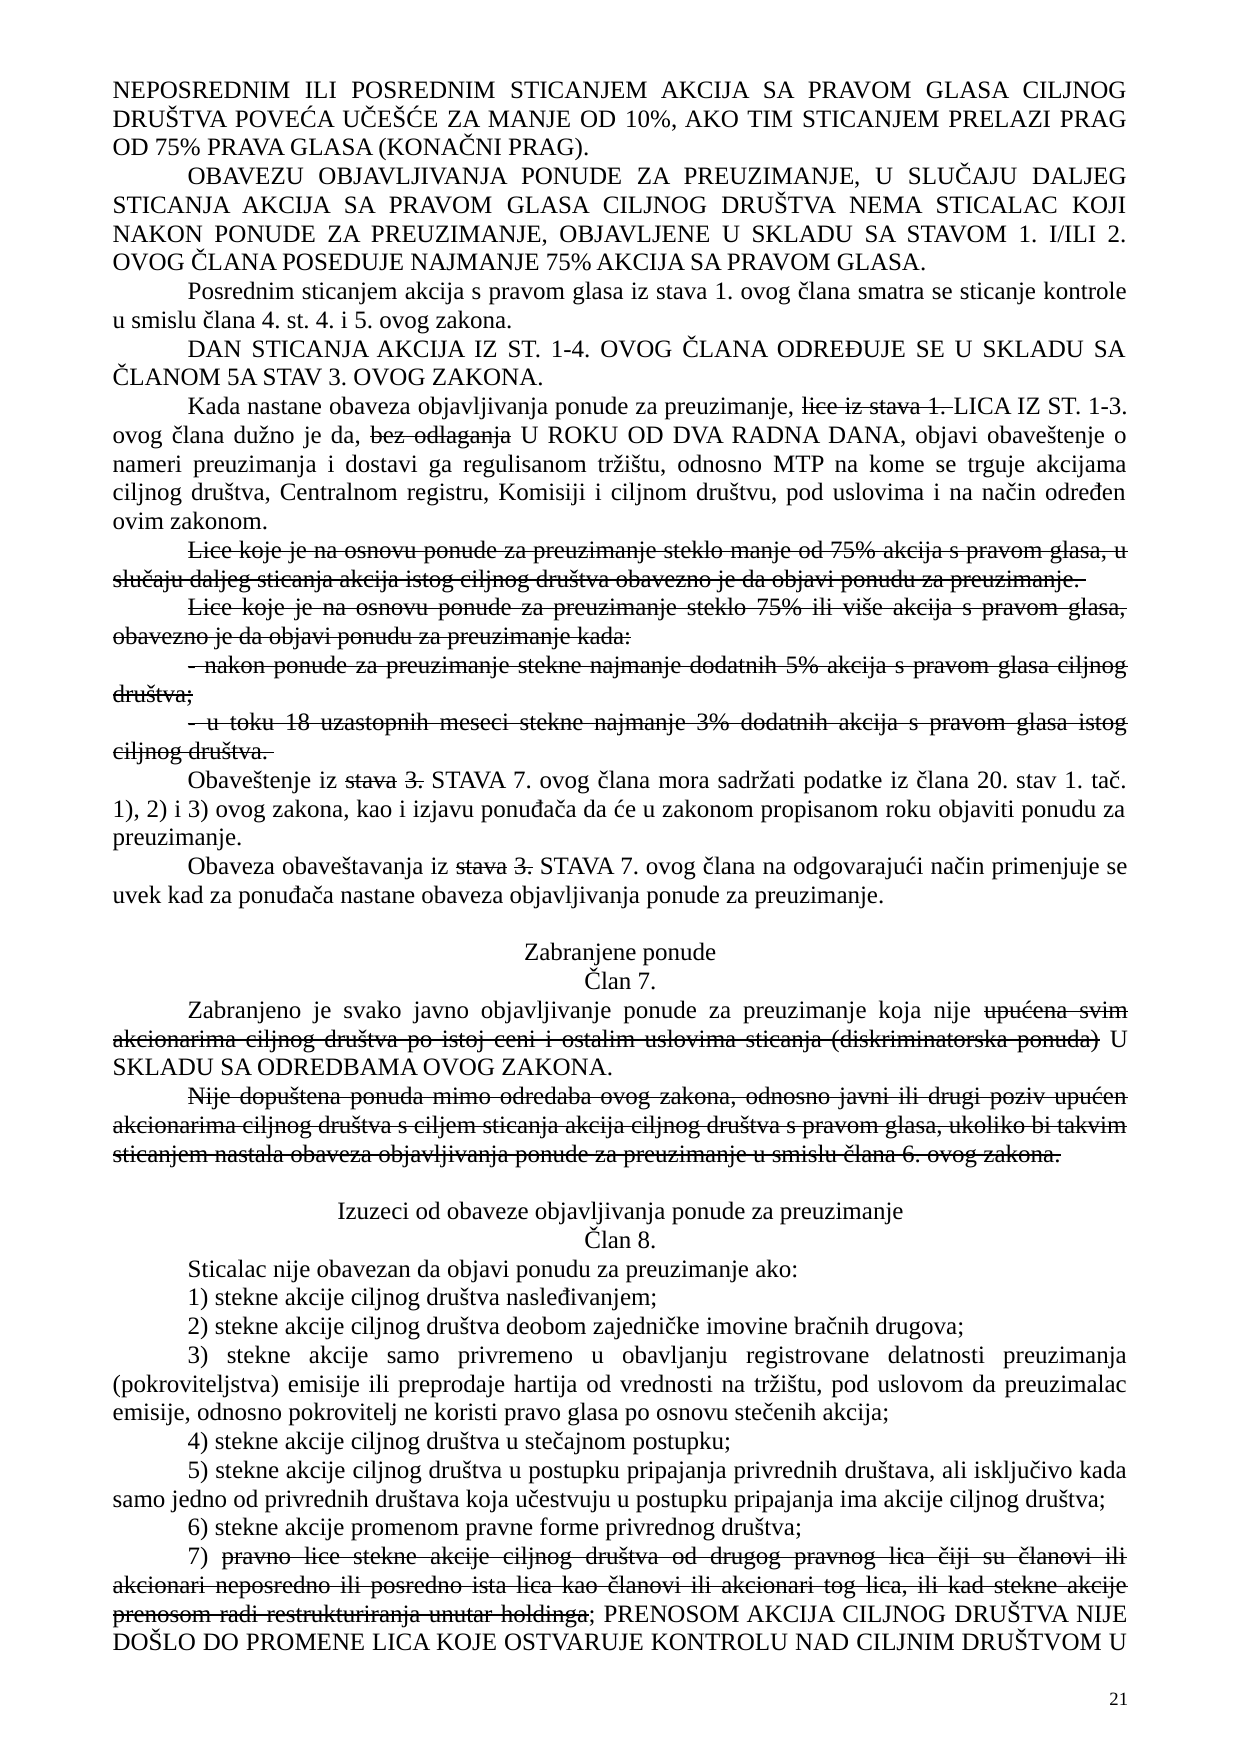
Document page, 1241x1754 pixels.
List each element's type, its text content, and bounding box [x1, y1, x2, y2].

text Zabranjene ponude [112, 937, 1128, 966]
text 2) stekne akcije ciljnog društva deobom zajedničke imovine bračnih drugova; [112, 1311, 1128, 1340]
text 4) stekne akcije ciljnog društva u stečajnom postupku; [112, 1426, 1128, 1455]
text Lice koje je na osnovu ponude za preuzimanje steklo 75% ili više akcija s pravom glasa, obavezno je da objavi ponudu za preuzimanje kada: [112, 592, 1128, 650]
text 5) stekne akcije ciljnog društva u postupku pripajanja privrednih društava, ali isključivo kada samo jedno od privrednih društava koja učestvuju u postupku pripajanja ima akcije ciljnog društva; [112, 1455, 1128, 1512]
text Kada nastane obaveza objavljivanja ponude za preuzimanje, lice iz stava 1. LICA IZ ST. 1-3. ovog člana dužno je da, bez odlaganja U ROKU OD DVA RADNA DANA, objavi obaveštenje o nameri preuzimanja i dostavi ga regulisanom tržištu, odnosno MTP na kome se trguje akcijama ciljnog društva, Centralnom registru, Komisiji i ciljnom društvu, pod uslovima i na način određen ovim zakonom. [112, 391, 1128, 535]
text DAN STICANJA AKCIJA IZ ST. 1-4. OVOG ČLANA ODREĐUJE SE U SKLADU SA ČLANOM 5A STAV 3. OVOG ZAKONA. [112, 334, 1128, 391]
text 1) stekne akcije ciljnog društva nasleđivanjem; [112, 1282, 1128, 1311]
text Zabranjeno je svako javno objavljivanje ponude za preuzimanje koja nije upućena svim akcionarima ciljnog društva po istoj ceni i ostalim uslovima sticanja (diskriminatorska ponuda) U SKLADU SA ODREDBAMA OVOG ZAKONA. [112, 995, 1128, 1081]
text Izuzeci od obaveze objavljivanja ponude za preuzimanje [112, 1196, 1128, 1225]
text - nakon ponude za preuzimanje stekne najmanje dodatnih 5% akcija s pravom glasa ciljnog društva; [112, 650, 1128, 707]
text Nije dopuštena ponuda mimo odredaba ovog zakona, odnosno javni ili drugi poziv upućen akcionarima ciljnog društva s ciljem sticanja akcija ciljnog društva s pravom glasa, ukoliko bi takvim sticanjem nastala obaveza objavljivanja ponude za preuzimanje u smislu člana 6. ovog zakona. [112, 1081, 1128, 1167]
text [112, 75, 1128, 161]
text Član 7. [112, 966, 1128, 995]
text Posrednim sticanjem akcija s pravom glasa iz stava 1. ovog člana smatra se sticanje kontrole u smislu člana 4. st. 4. i 5. ovog zakona. [112, 276, 1128, 334]
text - u toku 18 uzastopnih meseci stekne najmanje 3% dodatnih akcija s pravom glasa istog ciljnog društva. [112, 707, 1128, 765]
text Obaveštenje iz stava 3. STAVA 7. ovog člana mora sadržati podatke iz člana 20. stav 1. tač. 1), 2) i 3) ovog zakona, kao i izjavu ponuđača da će u zakonom propisanom roku objaviti ponudu za preuzimanje. [112, 765, 1128, 851]
text Član 8. [112, 1225, 1128, 1254]
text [112, 1587, 1128, 1656]
text 6) stekne akcije promenom pravne forme privrednog društva; [112, 1512, 1128, 1541]
text Sticalac nije obavezan da objavi ponudu za preuzimanje ako: [112, 1254, 1128, 1282]
text OBAVEZU OBJAVLJIVANJA PONUDE ZA PREUZIMANJE, U SLUČAJU DALJEG STICANJA AKCIJA SA PRAVOM GLASA CILJNOG DRUŠTVA NEMA STICALAC KOJI NAKON PONUDE ZA PREUZIMANJE, OBJAVLJENE U SKLADU SA STAVOM 1. I/ILI 2. OVOG ČLANA POSEDUJE NAJMANJE 75% AKCIJA SA PRAVOM GLASA. [112, 161, 1128, 276]
text Obaveza obaveštavanja iz stava 3. STAVA 7. ovog člana na odgovarajući način primenjuje se uvek kad za ponuđača nastane obaveza objavljivanja ponude za preuzimanje. [112, 851, 1128, 909]
text Lice koje je na osnovu ponude za preuzimanje steklo manje od 75% akcija s pravom glasa, u slučaju daljeg sticanja akcija istog ciljnog društva obavezno je da objavi ponudu za preuzimanje. [112, 535, 1128, 592]
text 3) stekne akcije samo privremeno u obavljanju registrovane delatnosti preuzimanja (pokroviteljstva) emisije ili preprodaje hartija od vrednosti na tržištu, pod uslovom da preuzimalac emisije, odnosno pokrovitelj ne koristi pravo glasa po osnovu stečenih akcija; [112, 1340, 1128, 1426]
